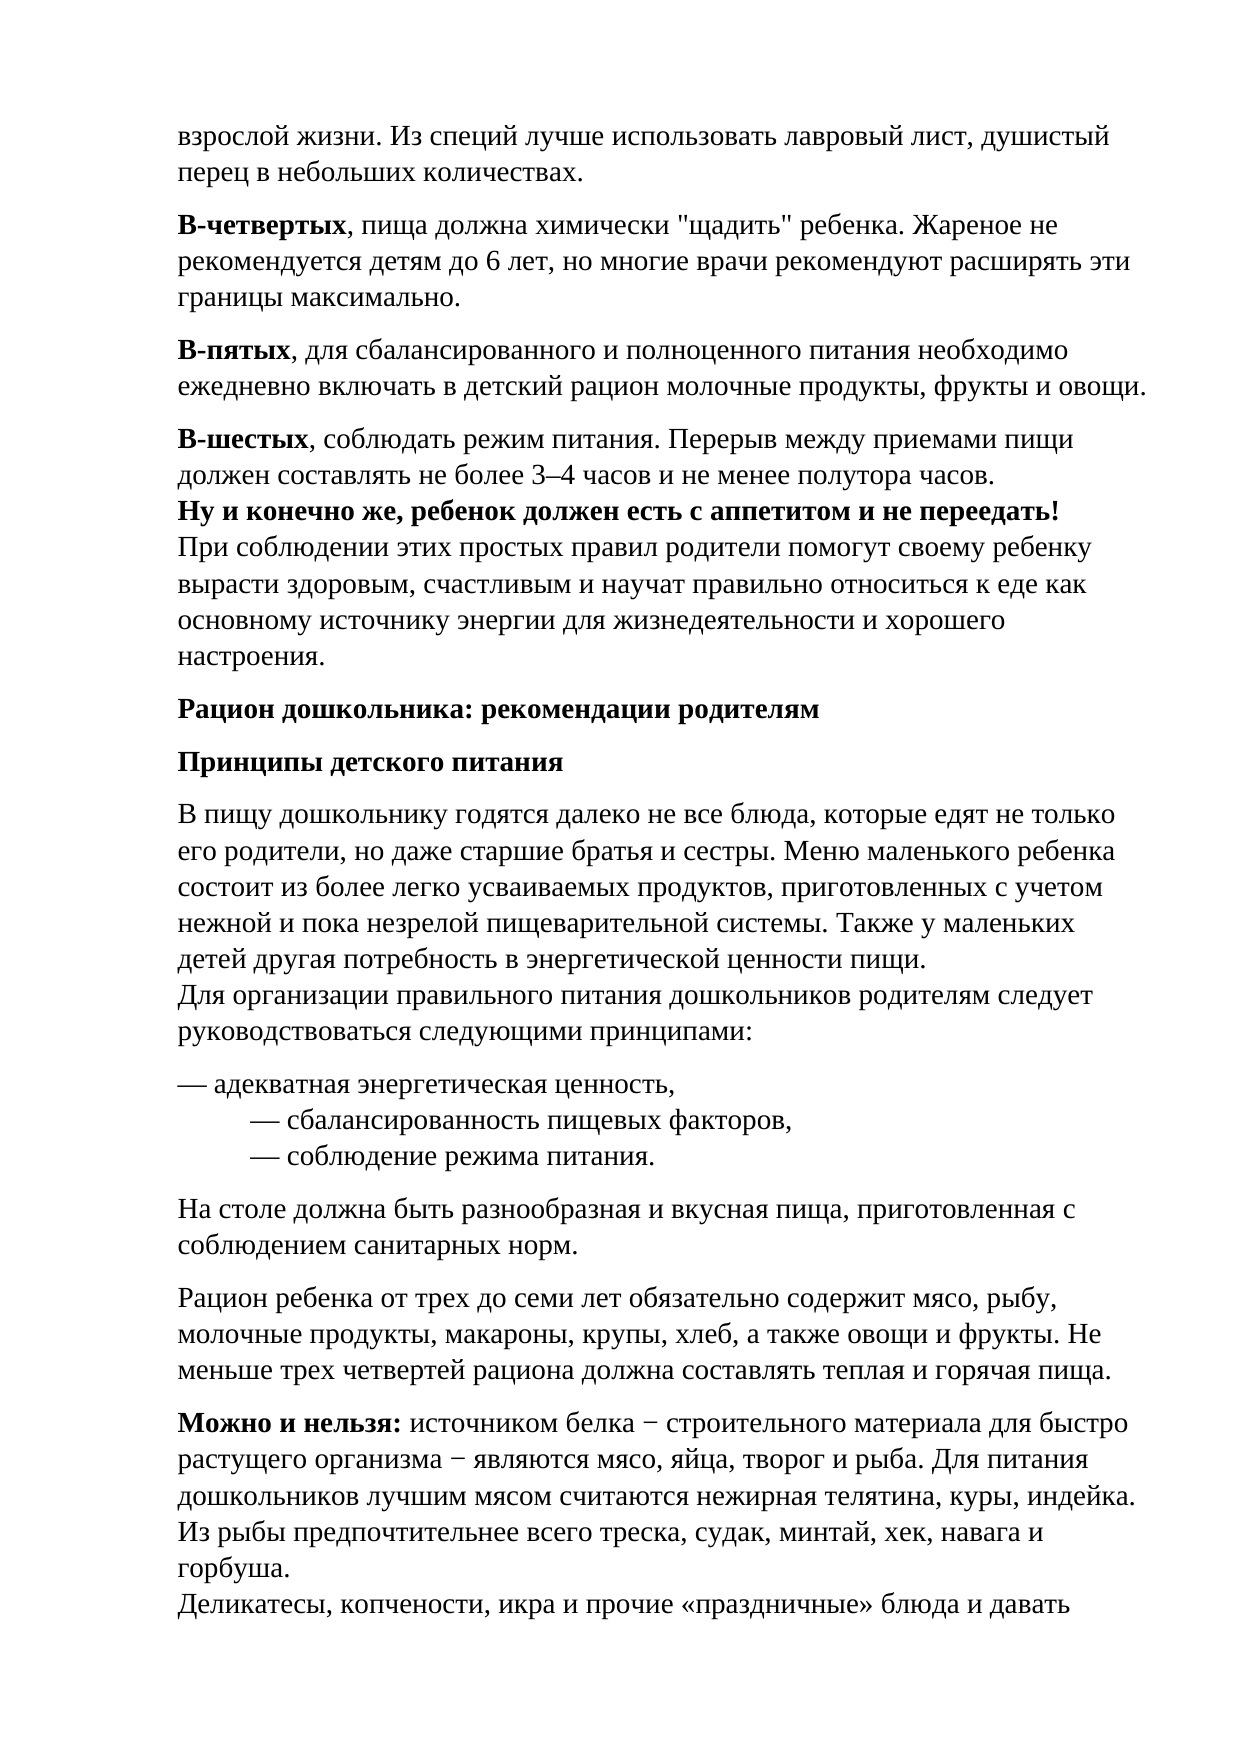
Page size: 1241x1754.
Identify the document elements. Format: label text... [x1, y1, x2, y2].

text В-пятых, для сбалансированного и полноценного питания необходимо ежедневно включать в детский рацион молочные продукты, фрукты и овощи. [177, 332, 1152, 402]
text В-шестых, соблюдать режим питания. Перерыв между приемами пищи должен составлять не более 3–4 часов и не менее полутора часов. Ну и конечно же, ребенок должен есть с аппетитом и не переедать! При соблюдении этих простых правил родители помогут своему ребенку вырасти здоровым, счастливым и научат правильно относиться к еде как основному источнику энергии для жизнедеятельности и хорошего настроения. [177, 421, 1152, 672]
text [177, 1405, 1152, 1619]
text Рацион дошкольника: рекомендации родителям [177, 691, 1152, 724]
text Рацион ребенка от трех до семи лет обязательно содержит мясо, рыбу, молочные продукты, макароны, крупы, хлеб, а также овощи и фрукты. Не меньше трех четвертей рациона должна составлять теплая и горячая пища. [177, 1280, 1152, 1386]
text На столе должна быть разнообразная и вкусная пища, приготовленная с соблюдением санитарных норм. [177, 1191, 1152, 1261]
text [177, 118, 1152, 188]
text В-четвертых, пища должна химически "щадить" ребенка. Жареное не рекомендуется детям до 6 лет, но многие врачи рекомендуют расширять эти границы максимально. [177, 207, 1152, 313]
text В пищу дошкольнику годятся далеко не все блюда, которые едят не только его родители, но даже старшие братья и сестры. Меню маленького ребенка состоит из более легко усваиваемых продуктов, приготовленных с учетом нежной и пока незрелой пищеварительной системы. Также у маленьких детей другая потребность в энергетической ценности пищи. Для организации правильного питания дошкольников родителям следует руководствоваться следующими принципами: [177, 796, 1152, 1047]
text — адекватная энергетическая ценность, — сбалансированность пищевых факторов, — соблюдение режима питания. [177, 1066, 1152, 1172]
text Принципы детского питания [177, 744, 1152, 777]
